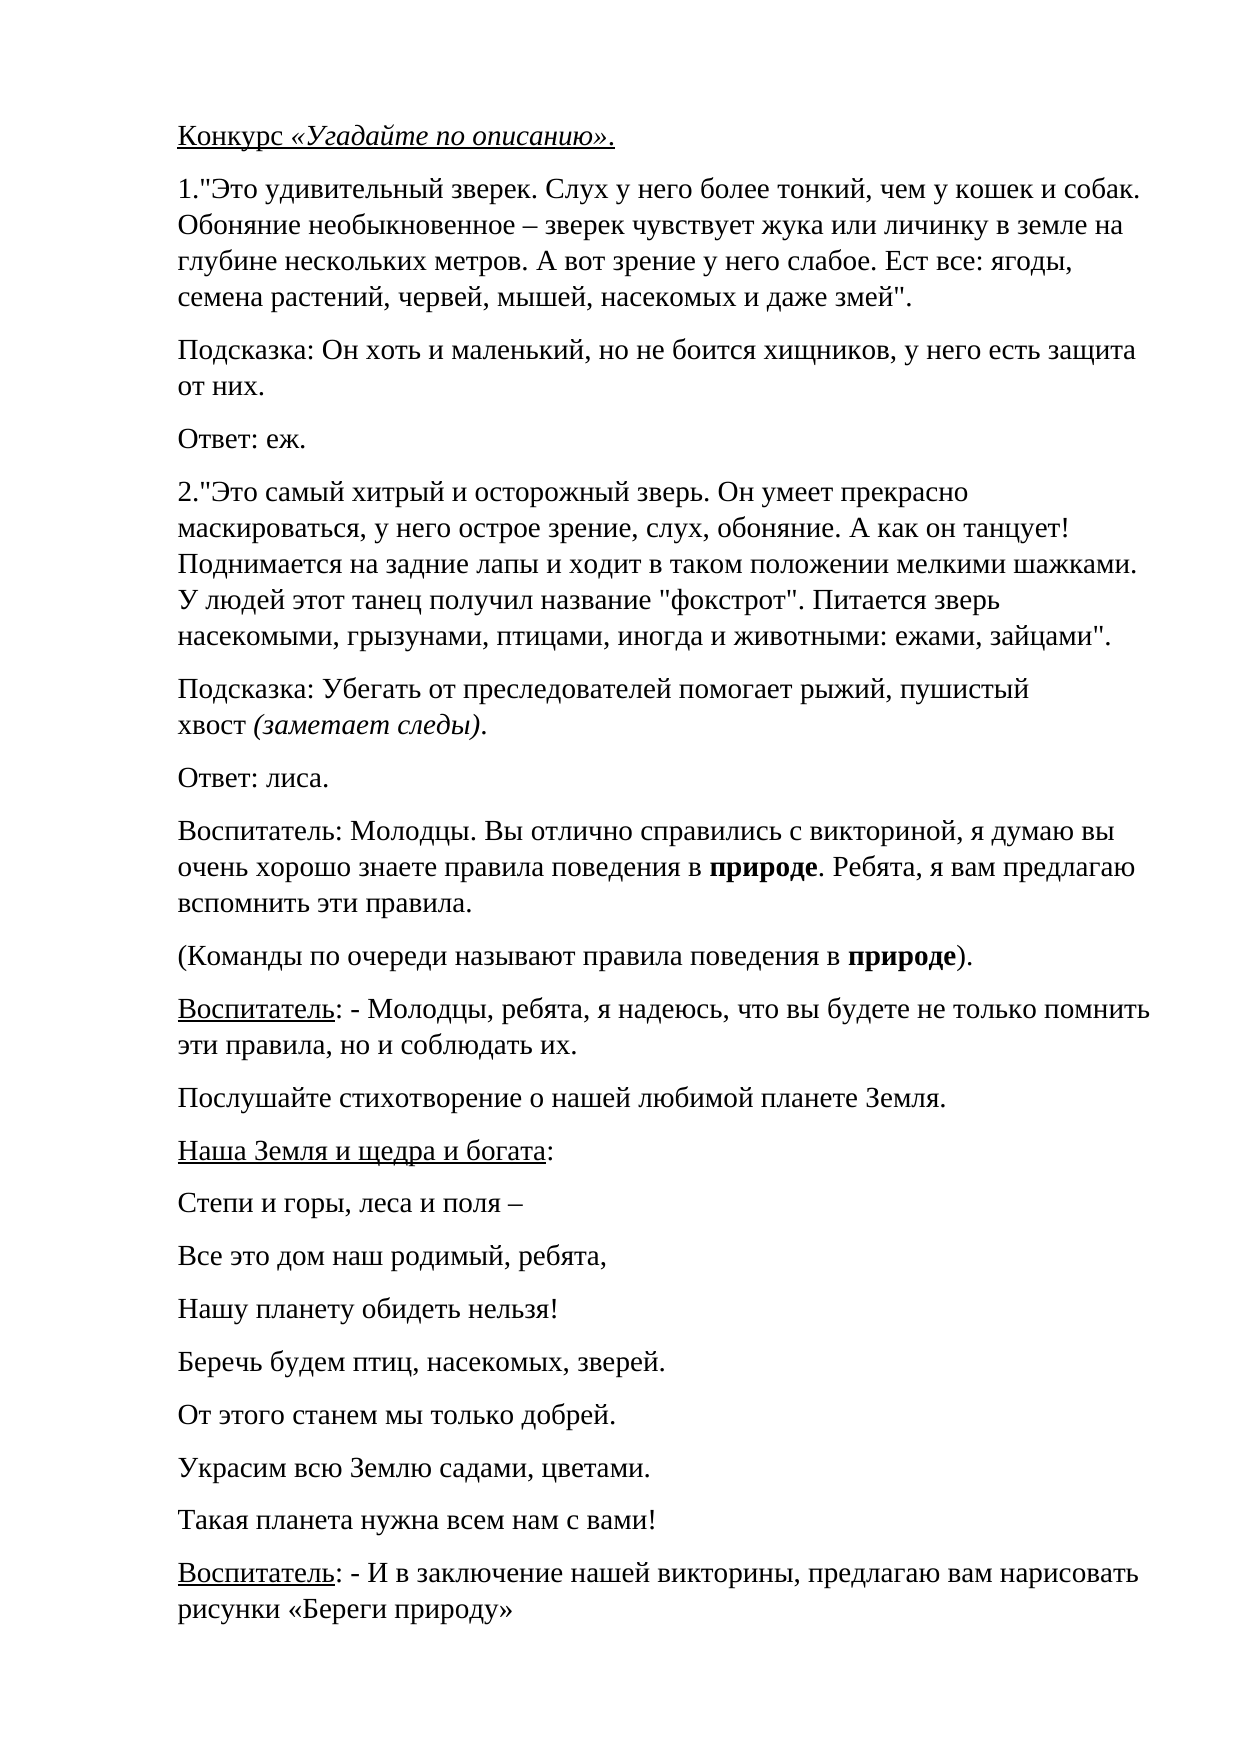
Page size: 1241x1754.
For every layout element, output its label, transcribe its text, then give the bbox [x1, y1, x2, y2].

text (Команды по очереди называют правила поведения в природе). [177, 938, 1152, 972]
text Послушайте стихотворение о нашей любимой планете Земля. [177, 1080, 1152, 1113]
text Наша Земля и щедра и богата: [177, 1133, 1152, 1166]
text Подсказка: Убегать от преследователей помогает рыжий, пушистый хвост (заметает следы). [177, 671, 1152, 741]
text Ответ: еж. [177, 421, 1152, 455]
text 1."Это удивительный зверек. Слух у него более тонкий, чем у кошек и собак. Обоняние необыкновенное – зверек чувствует жука или личинку в земле на глубине нескольких метров. А вот зрение у него слабое. Ест все: ягоды, семена растений, червей, мышей, насекомых и даже змей". [177, 171, 1152, 313]
text Воспитатель: Молодцы. Вы отлично справились с викториной, я думаю вы очень хорошо знаете правила поведения в природе. Ребята, я вам предлагаю вспомнить эти правила. [177, 813, 1152, 919]
text Все это дом наш родимый, ребята, [177, 1238, 1152, 1272]
text Беречь будем птиц, насекомых, зверей. [177, 1344, 1152, 1378]
text Такая планета нужна всем нам с вами! [177, 1502, 1152, 1536]
text Воспитатель: - И в заключение нашей викторины, предлагаю вам нарисовать рисунки «Береги природу» [177, 1555, 1152, 1625]
text Подсказка: Он хоть и маленький, но не боится хищников, у него есть защита от них. [177, 332, 1152, 402]
text 2."Это самый хитрый и осторожный зверь. Он умеет прекрасно маскироваться, у него острое зрение, слух, обоняние. А как он танцует! Поднимается на задние лапы и ходит в таком положении мелкими шажками. У людей этот танец получил название "фокстрот". Питается зверь насекомыми, грызунами, птицами, иногда и животными: ежами, зайцами". [177, 474, 1152, 652]
text Украсим всю Землю садами, цветами. [177, 1450, 1152, 1483]
text Ответ: лиса. [177, 760, 1152, 794]
text Степи и горы, леса и поля – [177, 1186, 1152, 1219]
text Нашу планету обидеть нельзя! [177, 1291, 1152, 1325]
text Конкурс «Угадайте по описанию». [177, 118, 1152, 152]
text Воспитатель: - Молодцы, ребята, я надеюсь, что вы будете не только помнить эти правила, но и соблюдать их. [177, 991, 1152, 1061]
text От этого станем мы только добрей. [177, 1397, 1152, 1430]
